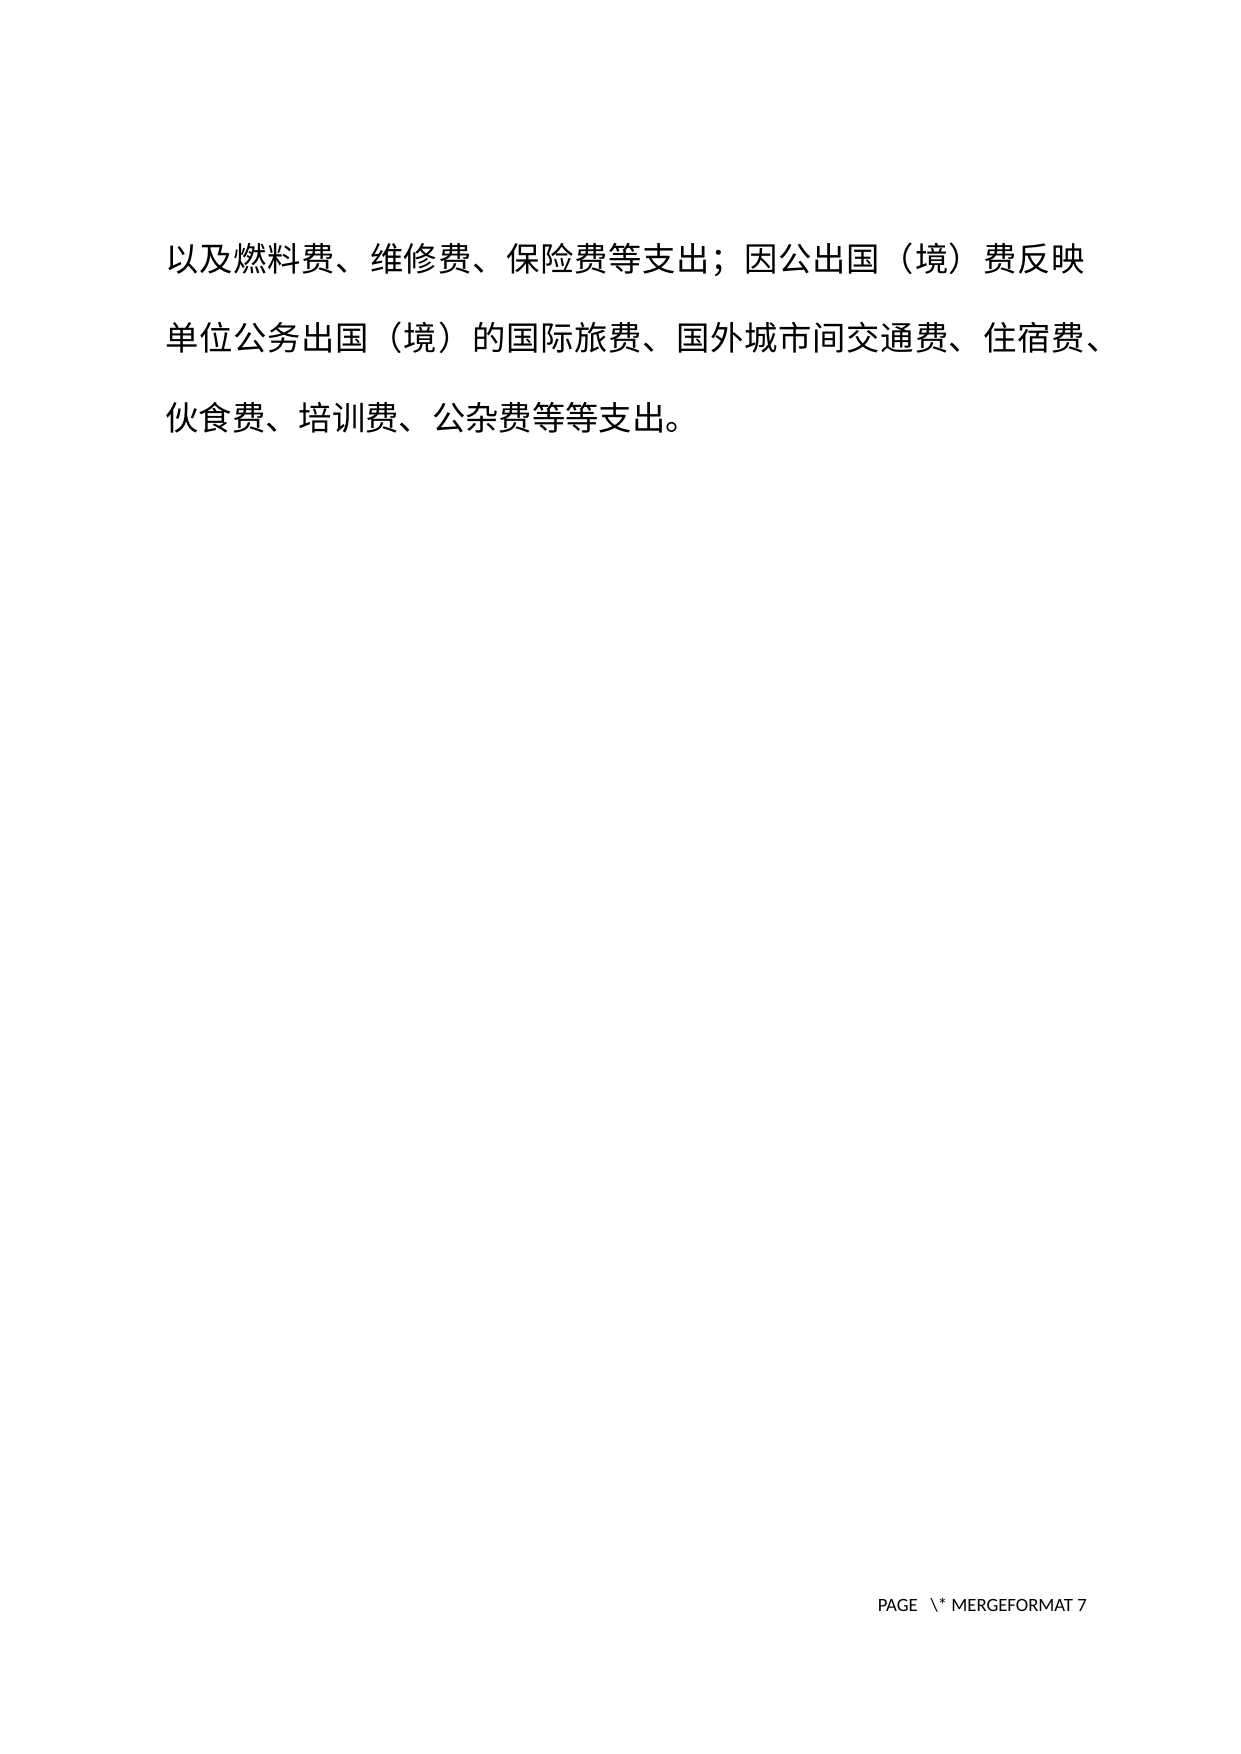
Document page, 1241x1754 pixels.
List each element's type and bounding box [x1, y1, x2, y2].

text [165, 217, 1087, 455]
